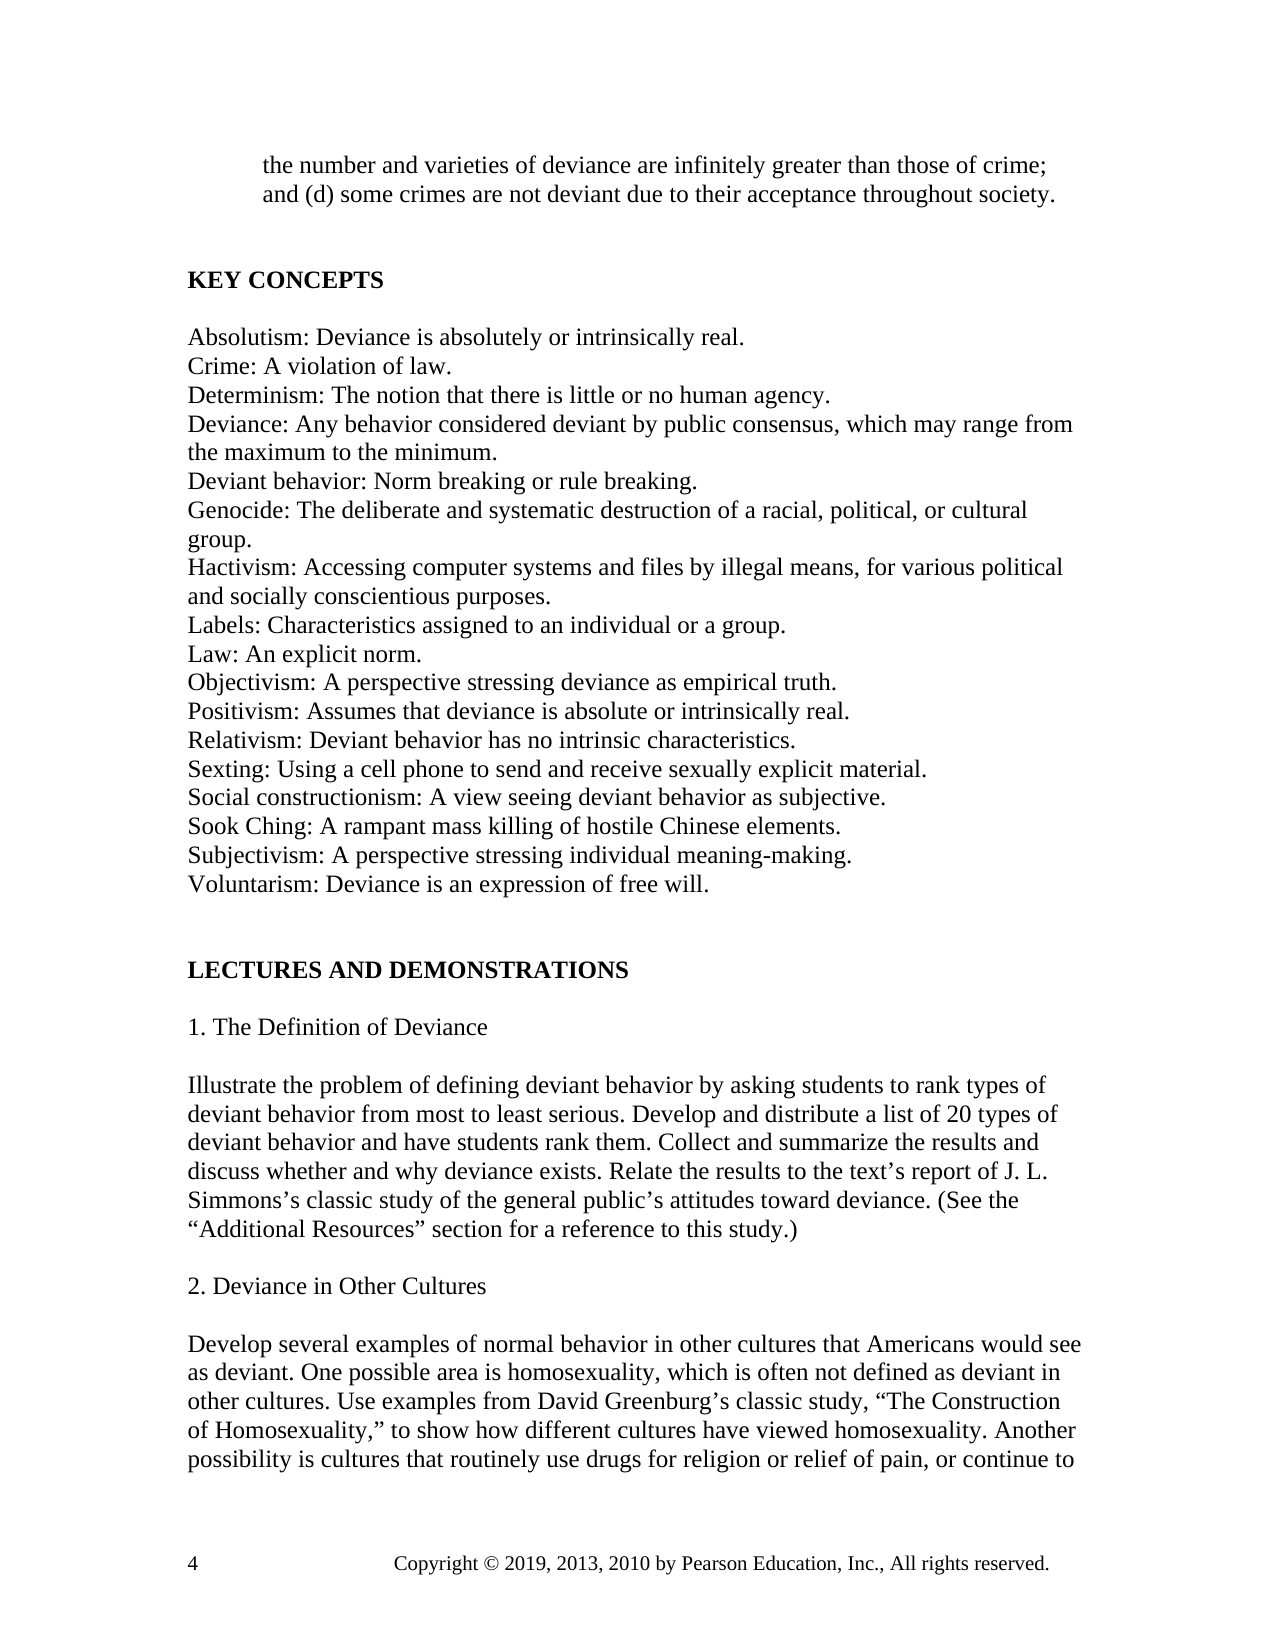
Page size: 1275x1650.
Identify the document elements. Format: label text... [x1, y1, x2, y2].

text 1. The Definition of Deviance [187, 1012, 1087, 1041]
text LECTURES AND DEMONSTRATIONS [187, 955, 1087, 984]
text Deviant behavior: Norm breaking or rule breaking. [187, 466, 1087, 495]
text Absolutism: Deviance is absolutely or intrinsically real. [187, 322, 1087, 351]
text Labels: Characteristics assigned to an individual or a group. [187, 610, 1087, 639]
text 2. Deviance in Other Cultures [187, 1271, 1087, 1300]
text Social constructionism: A view seeing deviant behavior as subjective. [187, 782, 1087, 811]
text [262, 150, 1087, 207]
text Determinism: The notion that there is little or no human agency. [187, 380, 1087, 409]
text Genocide: The deliberate and systematic destruction of a racial, political, or cultural group. [187, 495, 1087, 552]
text Law: An explicit norm. [187, 639, 1087, 667]
text Voluntarism: Deviance is an expression of free will. [187, 869, 1087, 897]
text Relativism: Deviant behavior has no intrinsic characteristics. [187, 725, 1087, 754]
text KEY CONCEPTS [187, 265, 1087, 294]
text Deviance: Any behavior considered deviant by public consensus, which may range from the maximum to the minimum. [187, 409, 1087, 466]
text Hactivism: Accessing computer systems and files by illegal means, for various political and socially conscientious purposes. [187, 552, 1087, 610]
text Objectivism: A perspective stressing deviance as empirical truth. [187, 667, 1087, 696]
text Sook Ching: A rampant mass killing of hostile Chinese elements. [187, 811, 1087, 840]
text Positivism: Assumes that deviance is absolute or intrinsically real. [187, 696, 1087, 725]
text Sexting: Using a cell phone to send and receive sexually explicit material. [187, 754, 1087, 782]
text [187, 1329, 1087, 1472]
text Illustrate the problem of defining deviant behavior by asking students to rank types of deviant behavior from most to least serious. Develop and distribute a list of 20 types of deviant behavior and have students rank them. Collect and summarize the results and discuss whether and why deviance exists. Relate the results to the text’s report of J. L. Simmons’s classic study of the general public’s attitudes toward deviance. (See the “Additional Resources” section for a reference to this study.) [187, 1070, 1087, 1242]
text Subjectivism: A perspective stressing individual meaning-making. [187, 840, 1087, 869]
text Crime: A violation of law. [187, 351, 1087, 380]
